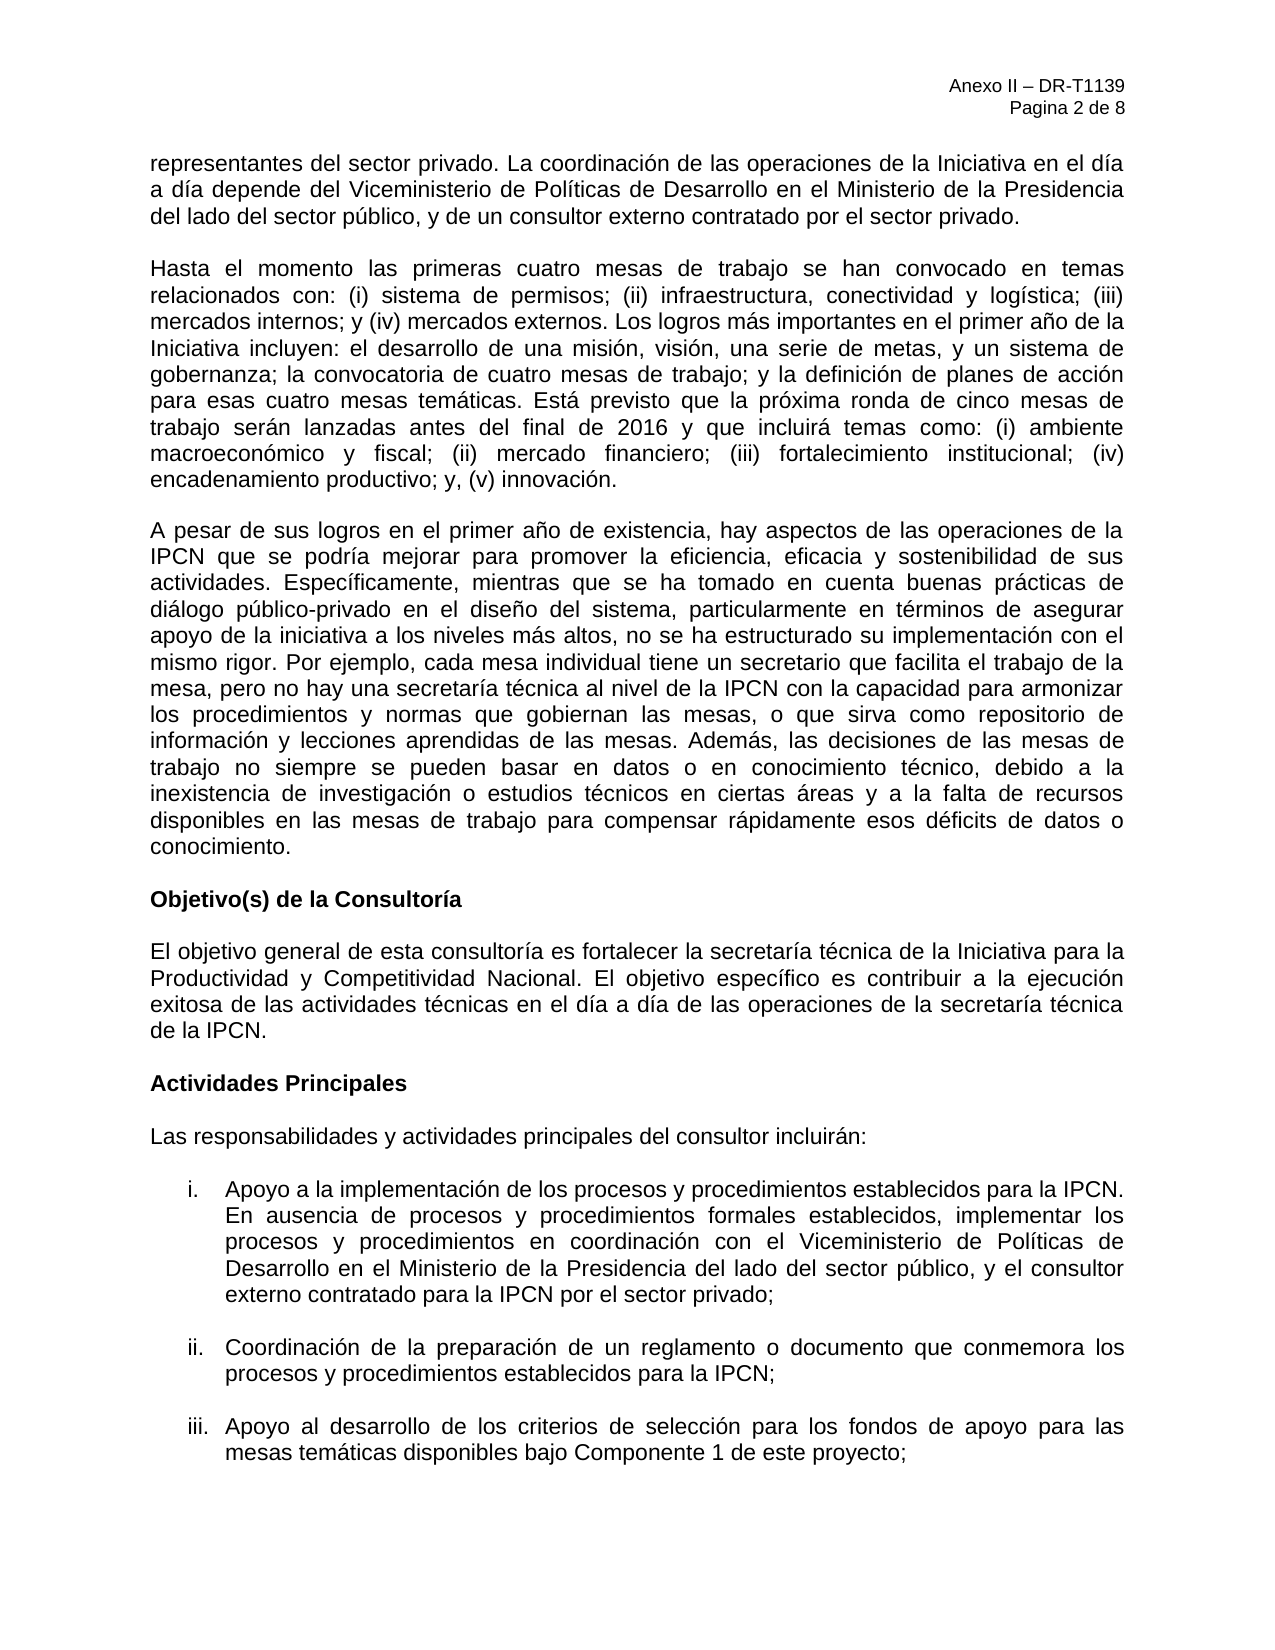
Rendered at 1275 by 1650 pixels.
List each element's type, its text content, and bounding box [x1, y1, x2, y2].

list Apoyo al desarrollo de los criterios de selección para los fondos de apoyo para las mesas temáticas disponibles bajo Componente 1 de este proyecto; [187, 1413, 1125, 1465]
text Objetivo(s) de la Consultoría [150, 886, 1125, 912]
text Las responsabilidades y actividades principales del consultor incluirán: [150, 1123, 1125, 1149]
list Coordinación de la preparación de un reglamento o documento que conmemora los procesos y procedimientos establecidos para la IPCN; [187, 1334, 1125, 1386]
text A pesar de sus logros en el primer año de existencia, hay aspectos de las operaciones de la IPCN que se podría mejorar para promover la eficiencia, eficacia y sostenibilidad de sus actividades. Específicamente, mientras que se ha tomado en cuenta buenas prácticas de diálogo público-privado en el diseño del sistema, particularmente en términos de asegurar apoyo de la iniciativa a los niveles más altos, no se ha estructurado su implementación con el mismo rigor. Por ejemplo, cada mesa individual tiene un secretario que facilita el trabajo de la mesa, pero no hay una secretaría técnica al nivel de la IPCN con la capacidad para armonizar los procedimientos y normas que gobiernan las mesas, o que sirva como repositorio de información y lecciones aprendidas de las mesas. Además, las decisiones de las mesas de trabajo no siempre se pueden basar en datos o en conocimiento técnico, debido a la inexistencia de investigación o estudios técnicos en ciertas áreas y a la falta de recursos disponibles en las mesas de trabajo para compensar rápidamente esos déficits de datos o conocimiento. [150, 517, 1125, 859]
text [150, 150, 1125, 229]
text El objetivo general de esta consultoría es fortalecer la secretaría técnica de la Iniciativa para la Productividad y Competitividad Nacional. El objetivo específico es contribuir a la ejecución exitosa de las actividades técnicas en el día a día de las operaciones de la secretaría técnica de la IPCN. [150, 938, 1125, 1044]
list Apoyo a la implementación de los procesos y procedimientos establecidos para la IPCN. En ausencia de procesos y procedimientos formales establecidos, implementar los procesos y procedimientos en coordinación con el Viceministerio de Políticas de Desarrollo en el Ministerio de la Presidencia del lado del sector público, y el consultor externo contratado para la IPCN por el sector privado; [187, 1176, 1125, 1307]
text Actividades Principales [150, 1070, 1125, 1096]
text Hasta el momento las primeras cuatro mesas de trabajo se han convocado en temas relacionados con: (i) sistema de permisos; (ii) infraestructura, conectividad y logística; (iii) mercados internos; y (iv) mercados externos. Los logros más importantes en el primer año de la Iniciativa incluyen: el desarrollo de una misión, visión, una serie de metas, y un sistema de gobernanza; la convocatoria de cuatro mesas de trabajo; y la definición de planes de acción para esas cuatro mesas temáticas. Está previsto que la próxima ronda de cinco mesas de trabajo serán lanzadas antes del final de 2016 y que incluirá temas como: (i) ambiente macroeconómico y fiscal; (ii) mercado financiero; (iii) fortalecimiento institucional; (iv) encadenamiento productivo; y, (v) innovación. [150, 255, 1125, 493]
